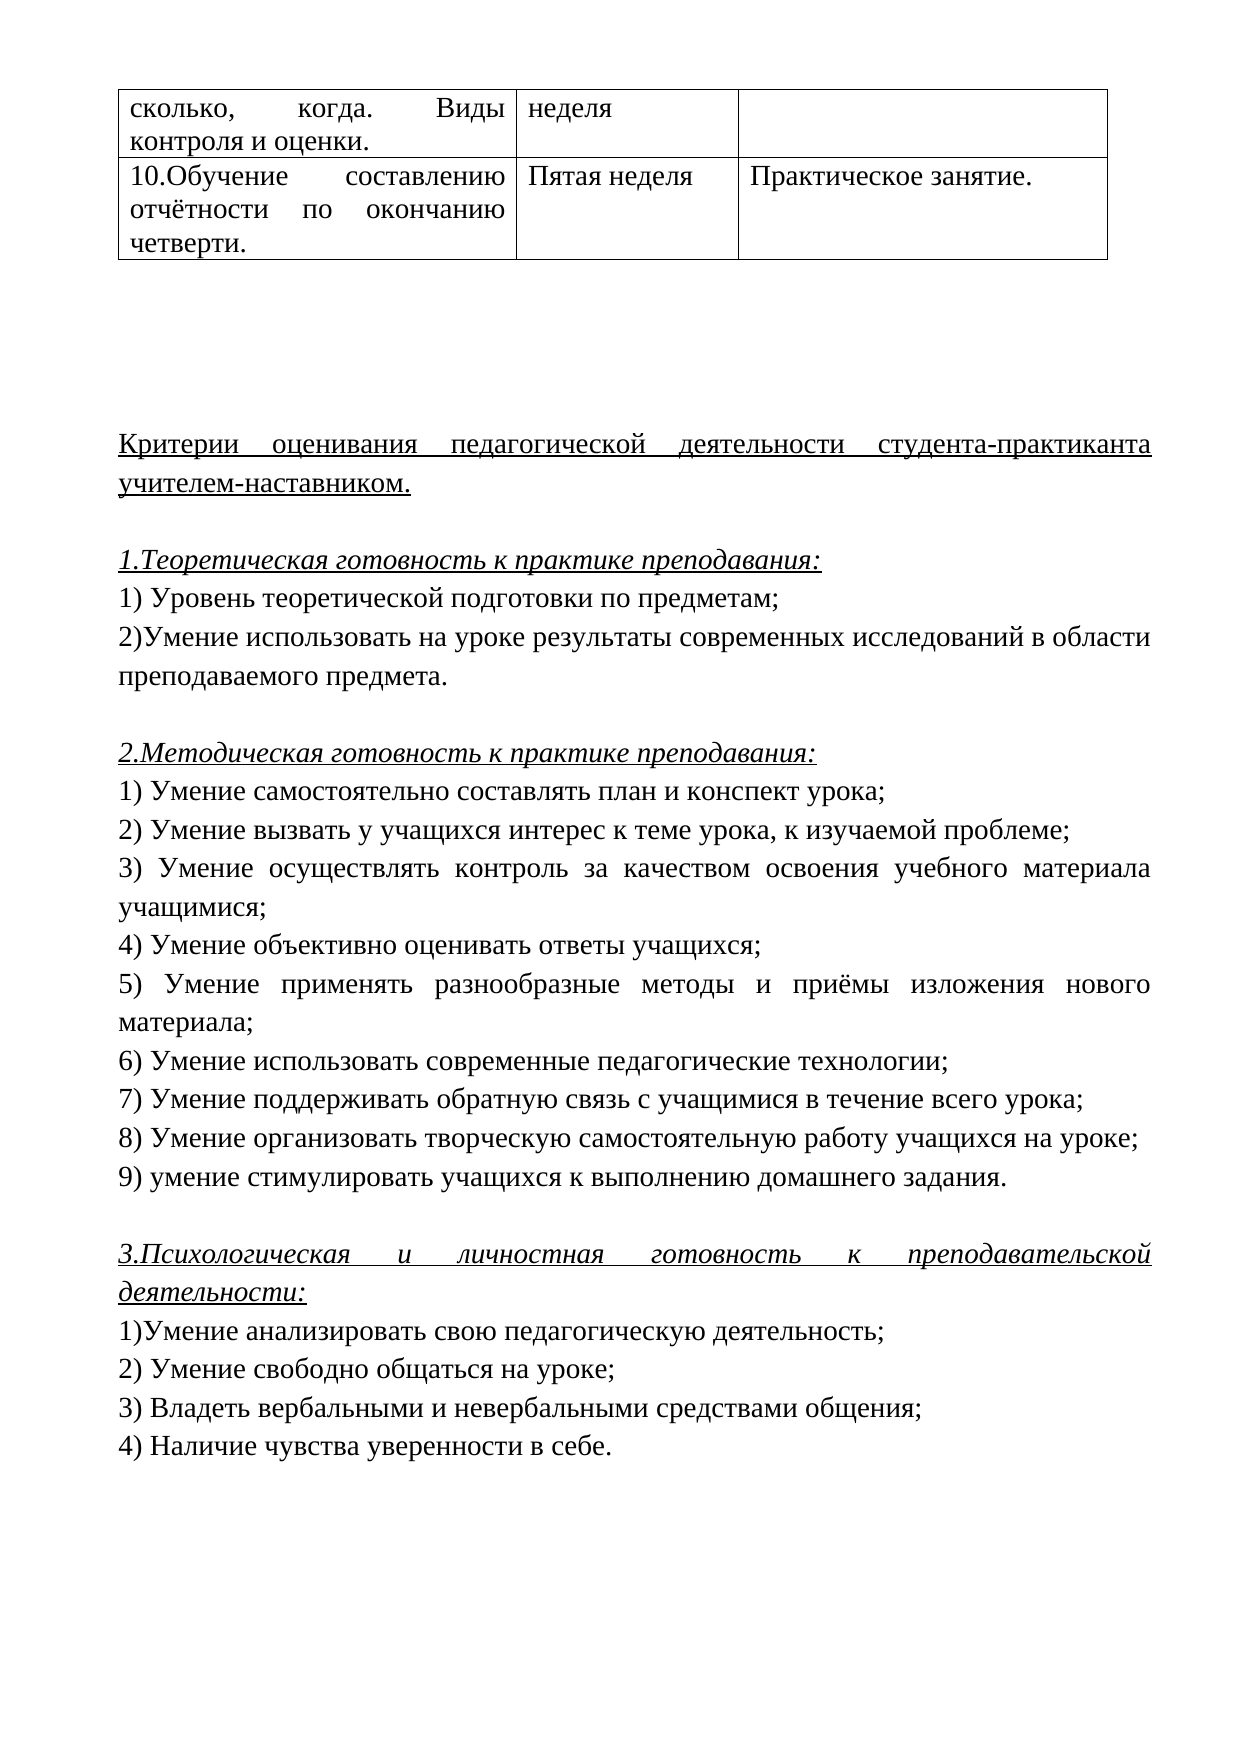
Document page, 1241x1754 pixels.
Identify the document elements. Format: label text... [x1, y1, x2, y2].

list 5) Умение применять разнообразные методы и приёмы изложения нового материала; [118, 966, 1152, 1038]
list 8) Умение организовать творческую самостоятельную работу учащихся на уроке; [118, 1120, 1152, 1154]
list Критерии оценивания педагогической деятельности студента-практиканта учителем-наставником. [118, 426, 1152, 455]
list 2) Умение свободно общаться на уроке; [118, 1351, 1152, 1385]
table_cell 10.Обучение составлению отчётности по окончанию четверти. [119, 158, 516, 258]
list 2) Умение вызвать у учащихся интерес к теме урока, к изучаемой проблеме; [118, 812, 1152, 845]
list 1)Умение анализировать свою педагогическую деятельность; [118, 1313, 1152, 1346]
list 3) Владеть вербальными и невербальными средствами общения; [118, 1390, 1152, 1423]
list 1) Умение самостоятельно составлять план и конспект урока; [118, 773, 1152, 807]
list 3) Умение осуществлять контроль за качеством освоения учебного материала учащимися; [118, 850, 1152, 922]
list 6) Умение использовать современные педагогические технологии; [118, 1043, 1152, 1077]
list 4) Умение объективно оценивать ответы учащихся; [118, 927, 1152, 961]
list 3.Психологическая и личностная готовность к преподавательской деятельности: [118, 1266, 1152, 1308]
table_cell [119, 90, 516, 157]
list 2.Методическая готовность к практике преподавания: [118, 735, 1152, 768]
table_cell Практическое занятие. [739, 158, 1107, 258]
table_cell Пятая неделя [517, 158, 738, 258]
list 9) умение стимулировать учащихся к выполнению домашнего задания. [118, 1159, 1152, 1192]
list 1) Уровень теоретической подготовки по предметам; [118, 581, 1152, 614]
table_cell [739, 90, 1107, 157]
table_cell Четвертая неделя [517, 90, 738, 157]
list 2)Умение использовать на уроке результаты современных исследований в области преподаваемого предмета. [118, 619, 1152, 691]
list 4) Наличие чувства уверенности в себе. [118, 1428, 1152, 1462]
list 1.Теоретическая готовность к практике преподавания: [118, 542, 1152, 576]
list 7) Умение поддерживать обратную связь с учащимися в течение всего урока; [118, 1082, 1152, 1115]
list Критерии оценивания педагогической деятельности студента-практиканта учителем-наставником. [118, 457, 1152, 498]
list 3.Психологическая и личностная готовность к преподавательской деятельности: [118, 1236, 1152, 1265]
